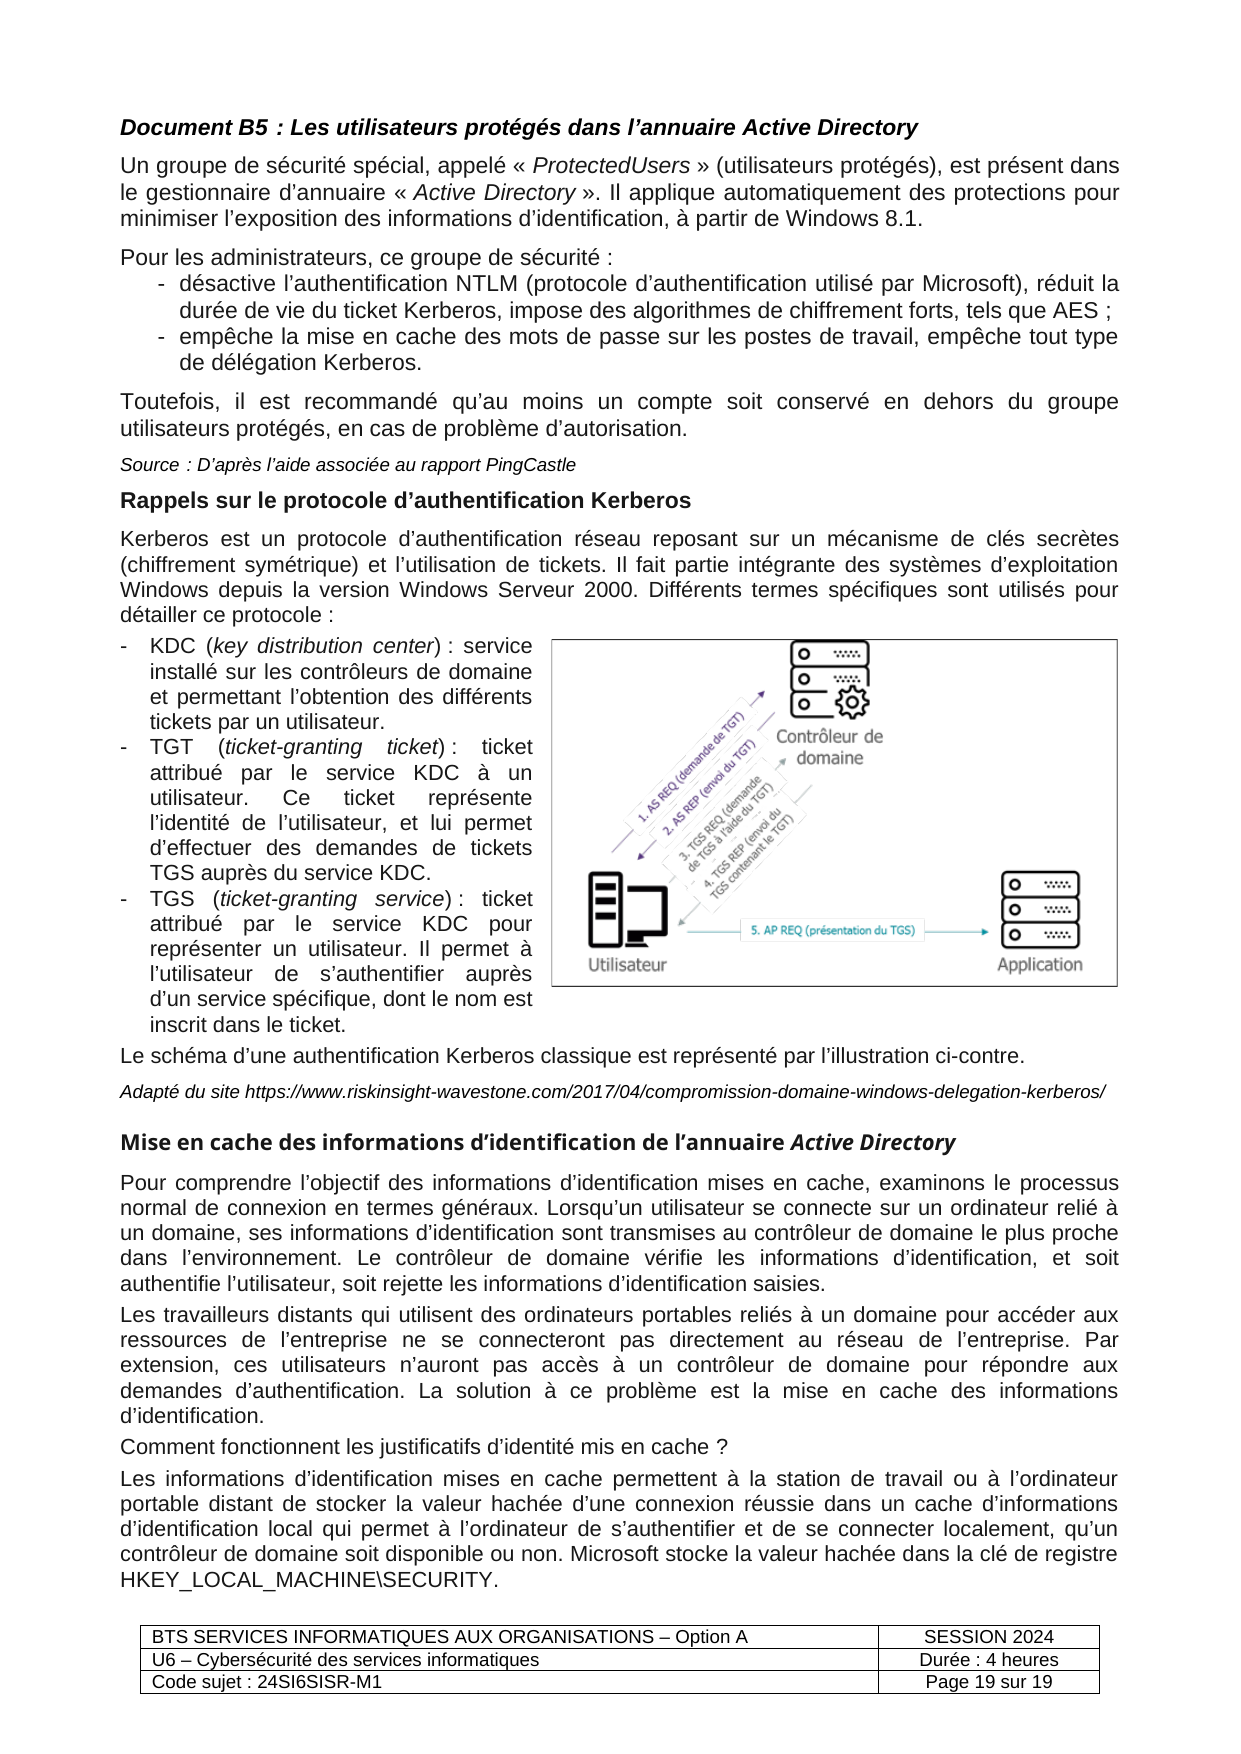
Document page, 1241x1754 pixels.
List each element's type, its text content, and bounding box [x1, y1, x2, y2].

list KDC (key distribution center) : service installé sur les contrôleurs de domaine et permettant l’obtention des différents tickets par un utilisateur. [120, 633, 1120, 734]
text Mise en cache des informations d’identification de l’annuaire Active Directory [120, 1127, 1120, 1157]
text Les travailleurs distants qui utilisent des ordinateurs portables reliés à un domaine pour accéder aux ressources de l’entreprise ne se connecteront pas directement au réseau de l’entreprise. Par extension, ces utilisateurs n’auront pas accès à un contrôleur de domaine pour répondre aux demandes d’authentification. La solution à ce problème est la mise en cache des informations d’identification. [120, 1302, 1120, 1428]
text Rappels sur le protocole d’authentification Kerberos [120, 487, 1120, 514]
text Source : D’après l’aide associée au rapport PingCastle [120, 453, 1120, 475]
text Kerberos est un protocole d’authentification réseau reposant sur un mécanisme de clés secrètes (chiffrement symétrique) et l’utilisation de tickets. Il fait partie intégrante des systèmes d’exploitation Windows depuis la version Windows Serveur 2000. Différents termes spécifiques sont utilisés pour détailler ce protocole : [120, 526, 1120, 627]
list empêche la mise en cache des mots de passe sur les postes de travail, empêche tout type de délégation Kerberos. [157, 323, 1120, 376]
list TGT (ticket-granting ticket) : ticket attribué par le service KDC à un utilisateur. Ce ticket représente l’identité de l’utilisateur, et lui permet d’effectuer des demandes de tickets TGS auprès du service KDC. [120, 734, 551, 886]
text Pour comprendre l’objectif des informations d’identification mises en cache, examinons le processus normal de connexion en termes généraux. Lorsqu’un utilisateur se connecte sur un ordinateur relié à un domaine, ses informations d’identification sont transmises au contrôleur de domaine le plus proche dans l’environnement. Le contrôleur de domaine vérifie les informations d’identification, et soit authentifie l’utilisateur, soit rejette les informations d’identification saisies. [120, 1169, 1120, 1296]
text Les informations d’identification mises en cache permettent à la station de travail ou à l’ordinateur portable distant de stocker la valeur hachée d’une connexion réussie dans un cache d’informations d’identification local qui permet à l’ordinateur de s’authentifier et de se connecter localement, qu’un contrôleur de domaine soit disponible ou non. Microsoft stocke la valeur hachée dans la clé de registre HKEY_LOCAL_MACHINE\SECURITY. [120, 1466, 1120, 1592]
text Comment fonctionnent les justificatifs d’identité mis en cache ? [120, 1434, 1120, 1459]
subtitle Document B5 : Les utilisateurs protégés dans l’annuaire Active Directory [120, 113, 1120, 140]
text Un groupe de sécurité spécial, appelé « ProtectedUsers » (utilisateurs protégés), est présent dans le gestionnaire d’annuaire « Active Directory ». Il applique automatiquement des protections pour minimiser l’exposition des informations d’identification, à partir de Windows 8.1. [120, 152, 1120, 231]
text Toutefois, il est recommandé qu’au moins un compte soit conservé en dehors du groupe utilisateurs protégés, en cas de problème d’autorisation. [120, 388, 1120, 441]
list désactive l’authentification NTLM (protocole d’authentification utilisé par Microsoft), réduit la durée de vie du ticket Kerberos, impose des algorithmes de chiffrement forts, tels que AES ; [157, 270, 1120, 323]
text Le schéma d’une authentification Kerberos classique est représenté par l’illustration ci-contre. [120, 1043, 1120, 1068]
text Pour les administrateurs, ce groupe de sécurité : [120, 244, 1120, 270]
picture [551, 639, 1118, 987]
list TGS (ticket-granting service) : ticket attribué par le service KDC pour représenter un utilisateur. Il permet à l’utilisateur de s’authentifier auprès d’un service spécifique, dont le nom est inscrit dans le ticket. [120, 886, 1120, 1037]
text Adapté du site https://www.riskinsight-wavestone.com/2017/04/compromission-domaine-windows-delegation-kerberos/ [120, 1081, 1120, 1102]
